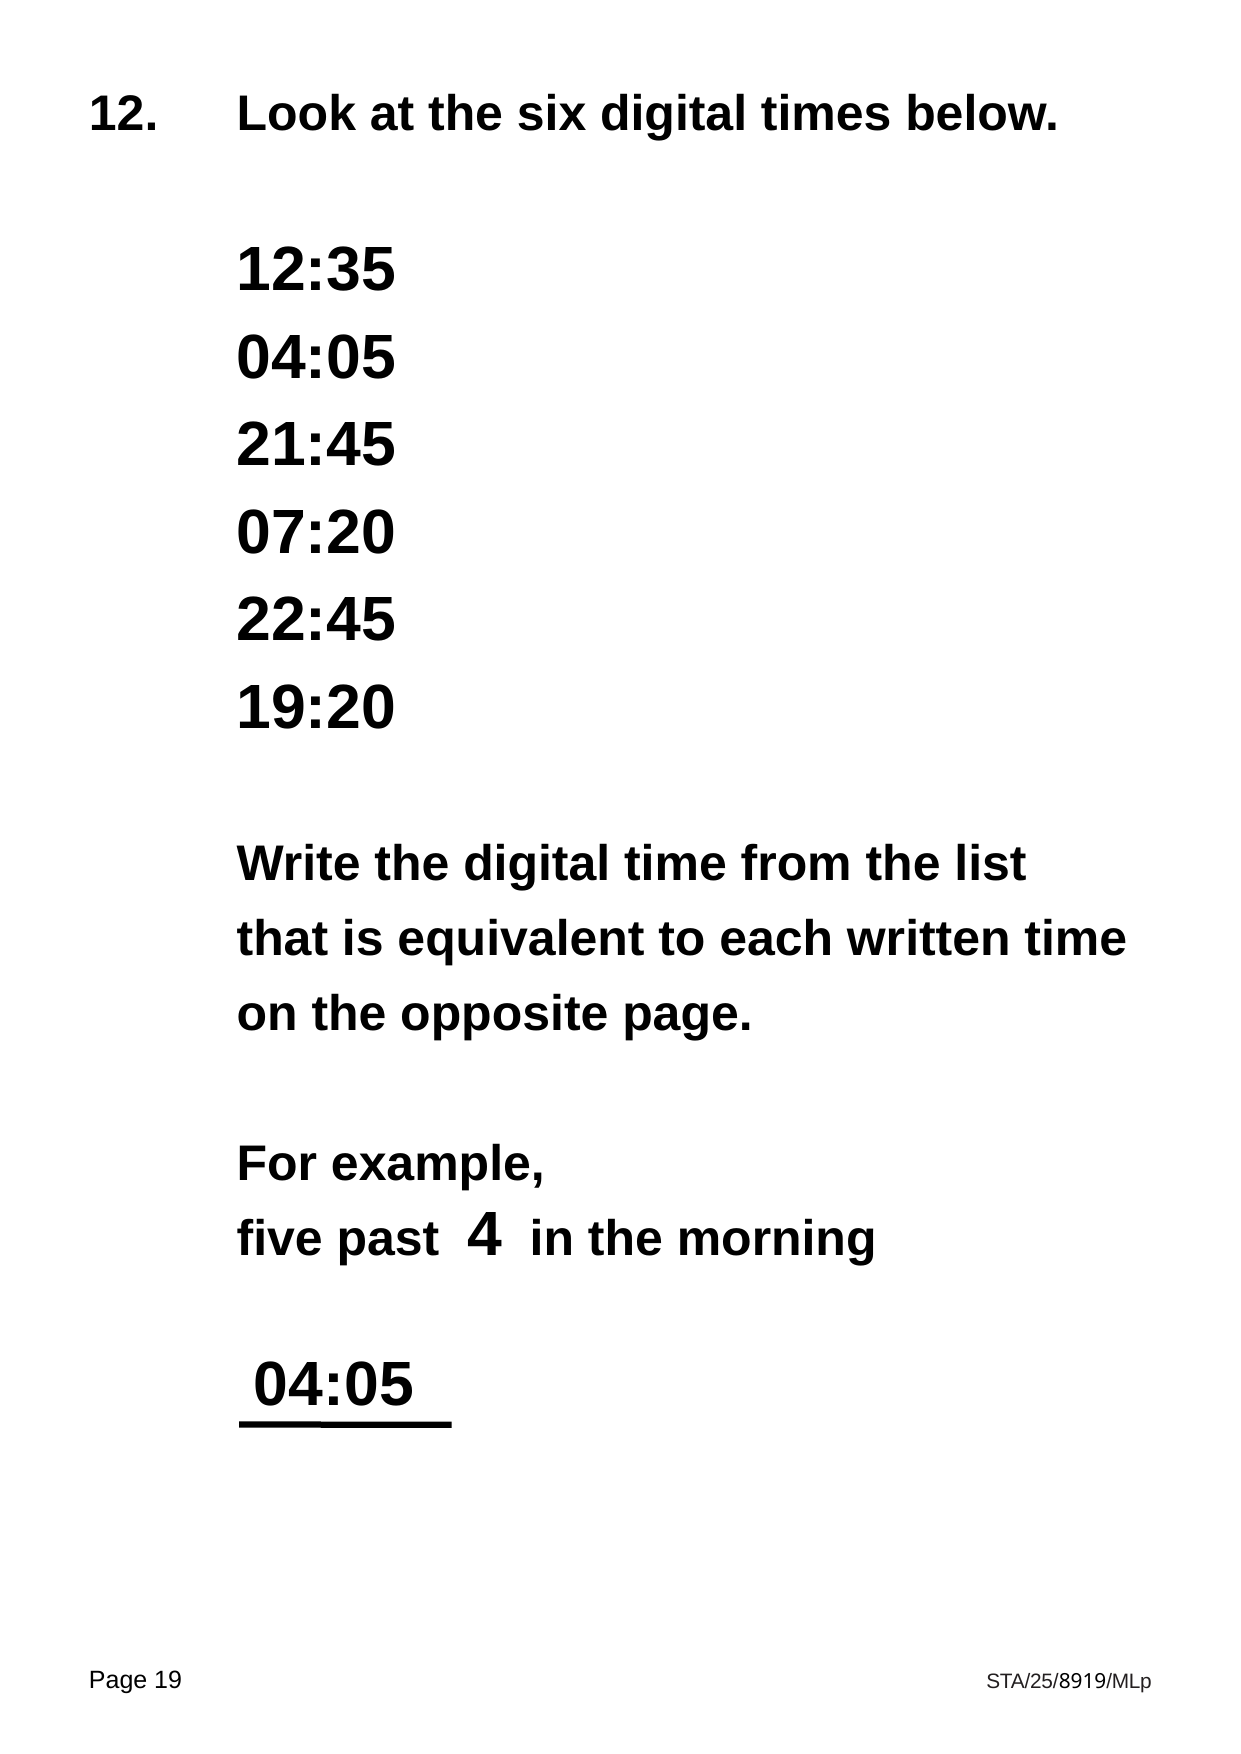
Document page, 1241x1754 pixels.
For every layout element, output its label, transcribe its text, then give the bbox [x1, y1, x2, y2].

list Write the digital time from the list that is equivalent to each written time on the opposite page. [236, 821, 1152, 1046]
list 19:20 [236, 658, 1152, 746]
list 04:05 [236, 308, 1152, 396]
list five past 4 in the morning [236, 1196, 1152, 1271]
text Look at the six digital times below. [89, 71, 1152, 146]
list 12:35 [236, 221, 1152, 308]
list 04:05 [236, 1346, 1152, 1421]
list 07:20 [236, 483, 1152, 571]
list 21:45 [236, 396, 1152, 483]
list For example, [236, 1121, 1152, 1196]
list 22:45 [236, 571, 1152, 658]
